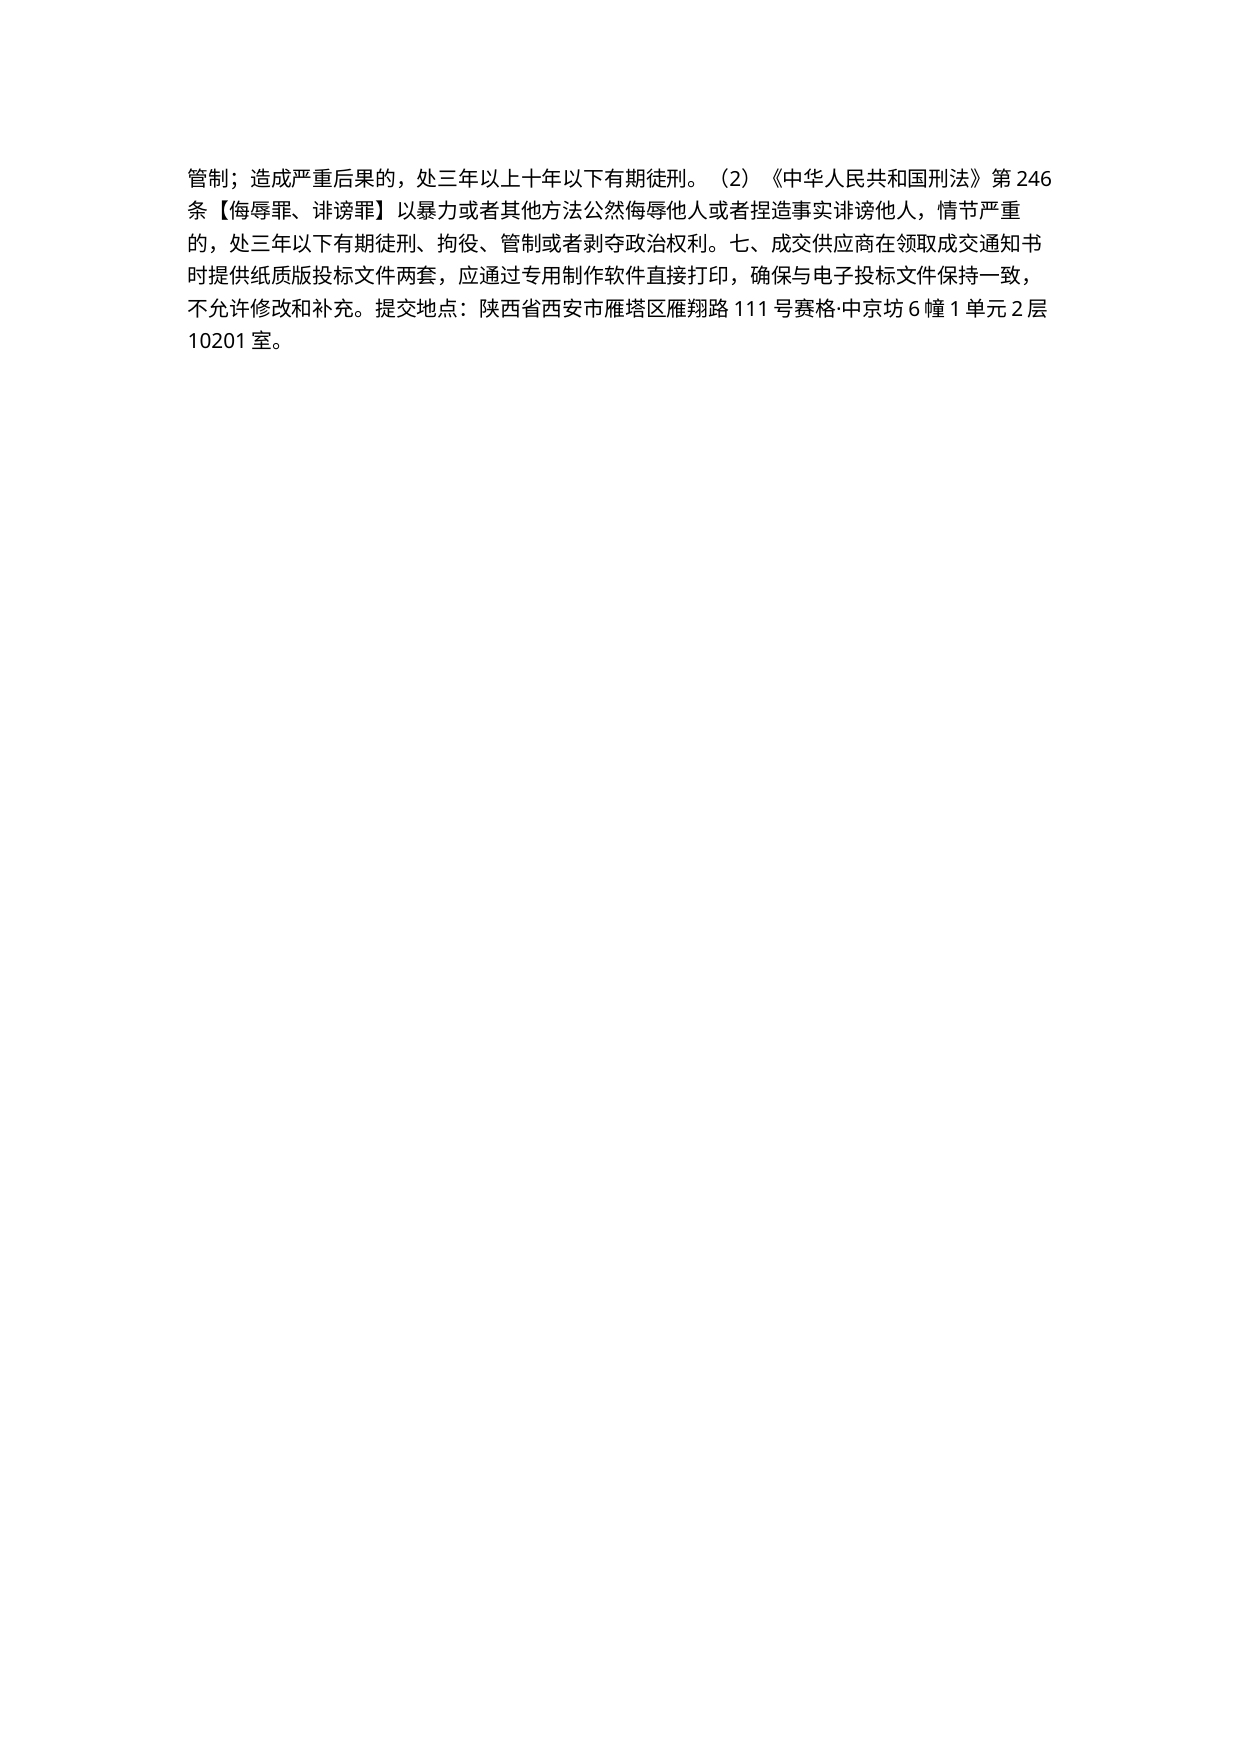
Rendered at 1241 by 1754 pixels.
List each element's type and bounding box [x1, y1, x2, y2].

text [187, 162, 1053, 357]
